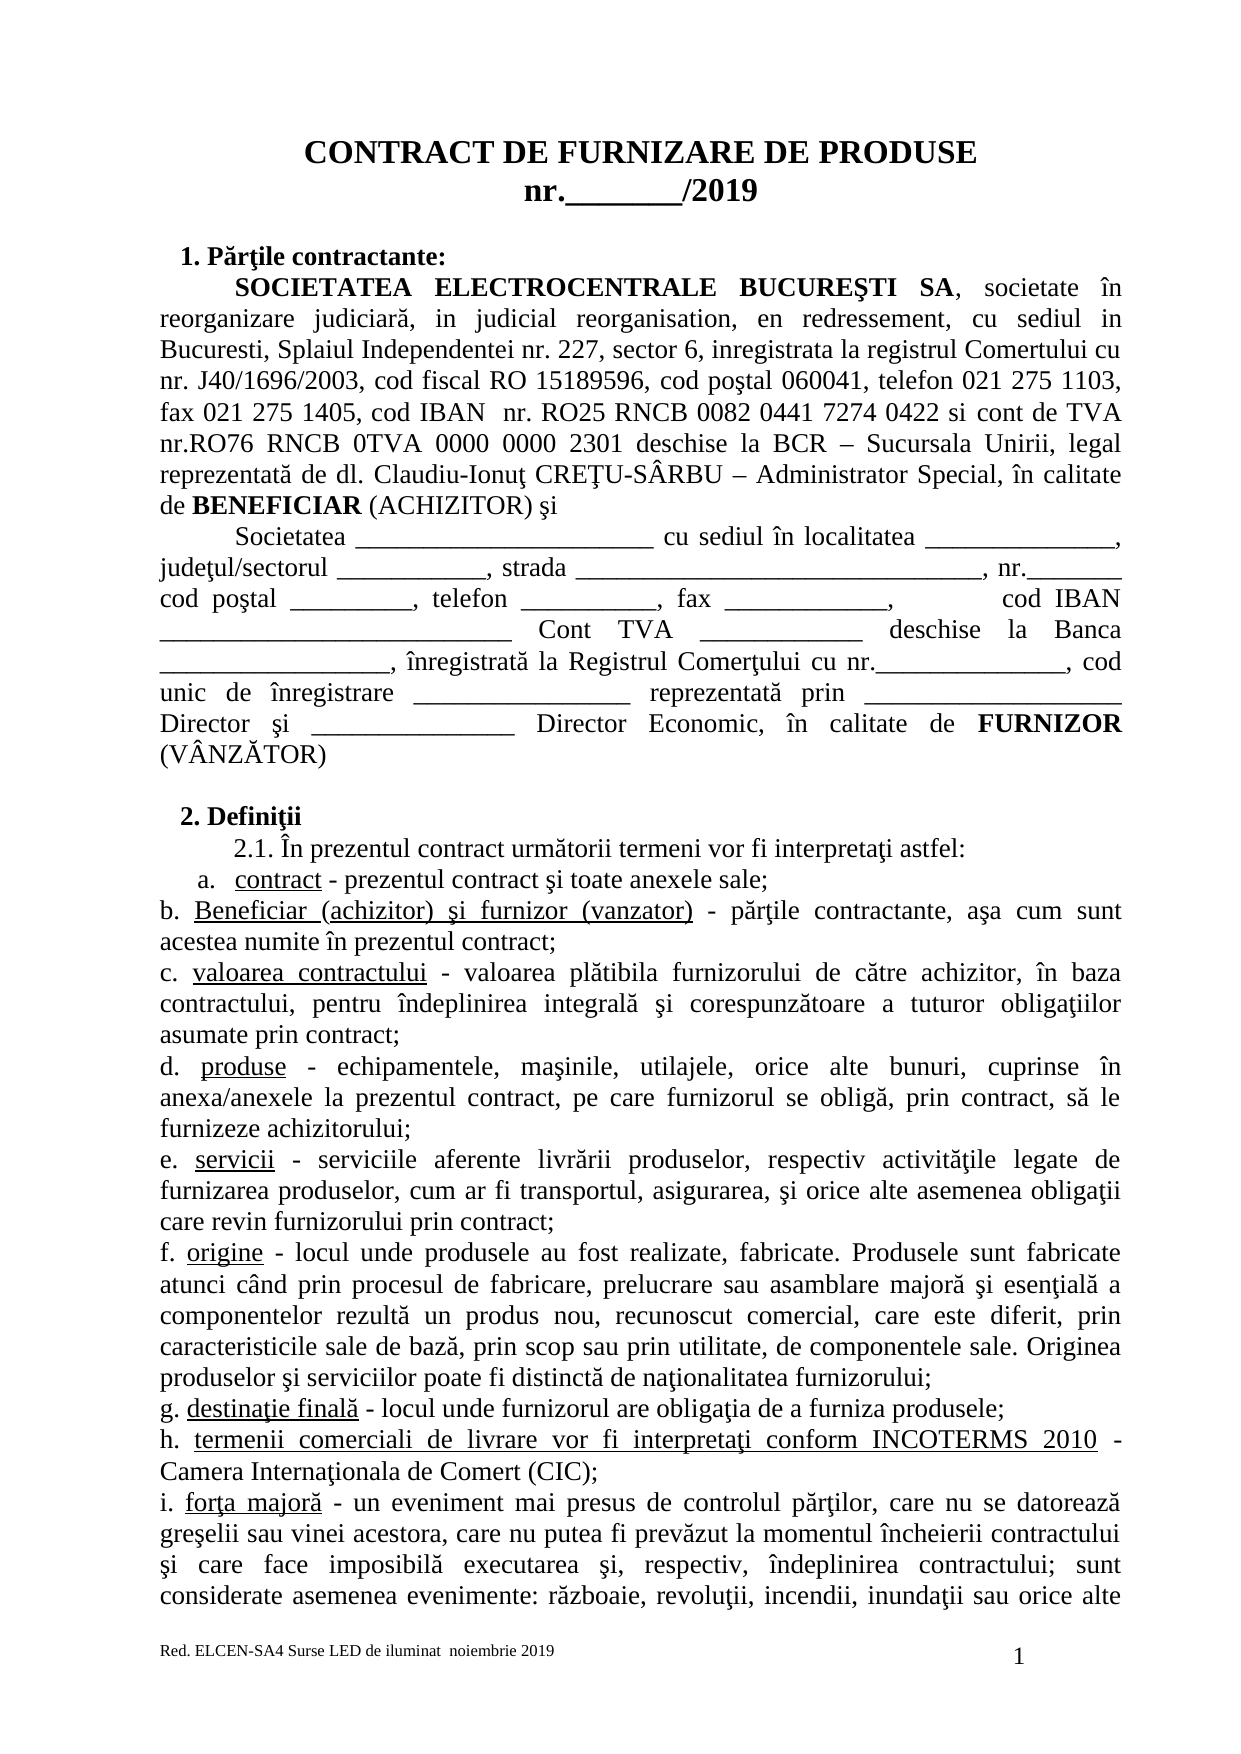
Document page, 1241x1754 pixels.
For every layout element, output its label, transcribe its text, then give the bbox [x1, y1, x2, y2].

text Societatea ______________________ cu sediul în localitatea ______________, judeţul/sectorul ___________, strada ______________________________, nr._______ cod poştal _________, telefon __________, fax ____________, cod IBAN __________________________ Cont TVA ____________ deschise la Banca _________________, înregistrată la Registrul Comerţului cu nr.______________, cod unic de înregistrare ________________ reprezentată prin ___________________ Director şi _______________ Director Economic, în calitate de FURNIZOR (VÂNZĂTOR) [159, 520, 1122, 769]
text CONTRACT DE FURNIZARE DE PRODUSE nr._______/2019 [159, 132, 1122, 209]
text 2. Definiţii [159, 801, 1122, 832]
text SOCIETATEA ELECTROCENTRALE BUCUREŞTI SA, societate în reorganizare judiciară, in judicial reorganisation, en redressement, cu sediul in Bucuresti, Splaiul Independentei nr. 227, sector 6, inregistrata la registrul Comertului cu nr. J40/1696/2003, cod fiscal RO 15189596, cod poştal 060041, telefon 021 275 1103, fax 021 275 1405, cod IBAN nr. RO25 RNCB 0082 0441 7274 0422 si cont de TVA nr.RO76 RNCB 0TVA 0000 0000 2301 deschise la BCR – Sucursala Unirii, legal reprezentată de dl. Claudiu-Ionuţ CREŢU-SÂRBU – Administrator Special, în calitate de BENEFICIAR (ACHIZITOR) şi [159, 271, 1122, 520]
text d. produse - echipamentele, maşinile, utilajele, orice alte bunuri, cuprinse în anexa/anexele la prezentul contract, pe care furnizorul se obligă, prin contract, să le furnizeze achizitorului; [159, 1050, 1122, 1143]
text f. origine - locul unde produsele au fost realizate, fabricate. Produsele sunt fabricate atunci când prin procesul de fabricare, prelucrare sau asamblare majoră şi esenţială a componentelor rezultă un produs nou, recunoscut coial, care este diferit, prin caracteristicile sale de bază, prin scop sau prin utilitate, de componentele sale. Originea produselor şi serviciilor poate fi distinctă de naţionalitatea furnizorului; [159, 1237, 1122, 1392]
text 1. Părţile contractante: [159, 240, 1122, 271]
text h. termenii coiali de livrare vor fi interpretaţi conform INCOTERMS 2010 - Camera Internaţionala de Comert (CIC); [159, 1423, 1122, 1486]
list contract - prezentul contract şi toate anexele sale; [197, 863, 1122, 894]
text e. servicii - serviciile aferente livrării produselor, respectiv activităţile legate de furnizarea produselor, cum ar fi transportul, asigurarea, şi orice alte asemenea obligaţii care revin furnizorului prin contract; [159, 1143, 1122, 1237]
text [159, 1486, 1122, 1610]
text b. Beneficiar (achizitor) şi furnizor (vanzator) - părţile contractante, aşa cum sunt acestea numite în prezentul contract; [159, 894, 1122, 956]
text 2.1. În prezentul contract următorii termeni vor fi interpretaţi astfel: [159, 832, 1122, 863]
text c. valoarea contractului - valoarea plătibila furnizorului de către achizitor, în baza contractului, pentru îndeplinirea integrală şi corespunzătoare a tuturor obligaţiilor asumate prin contract; [159, 956, 1122, 1050]
text g. destinaţie finală - locul unde furnizorul are obligaţia de a furniza produsele; [159, 1392, 1122, 1423]
